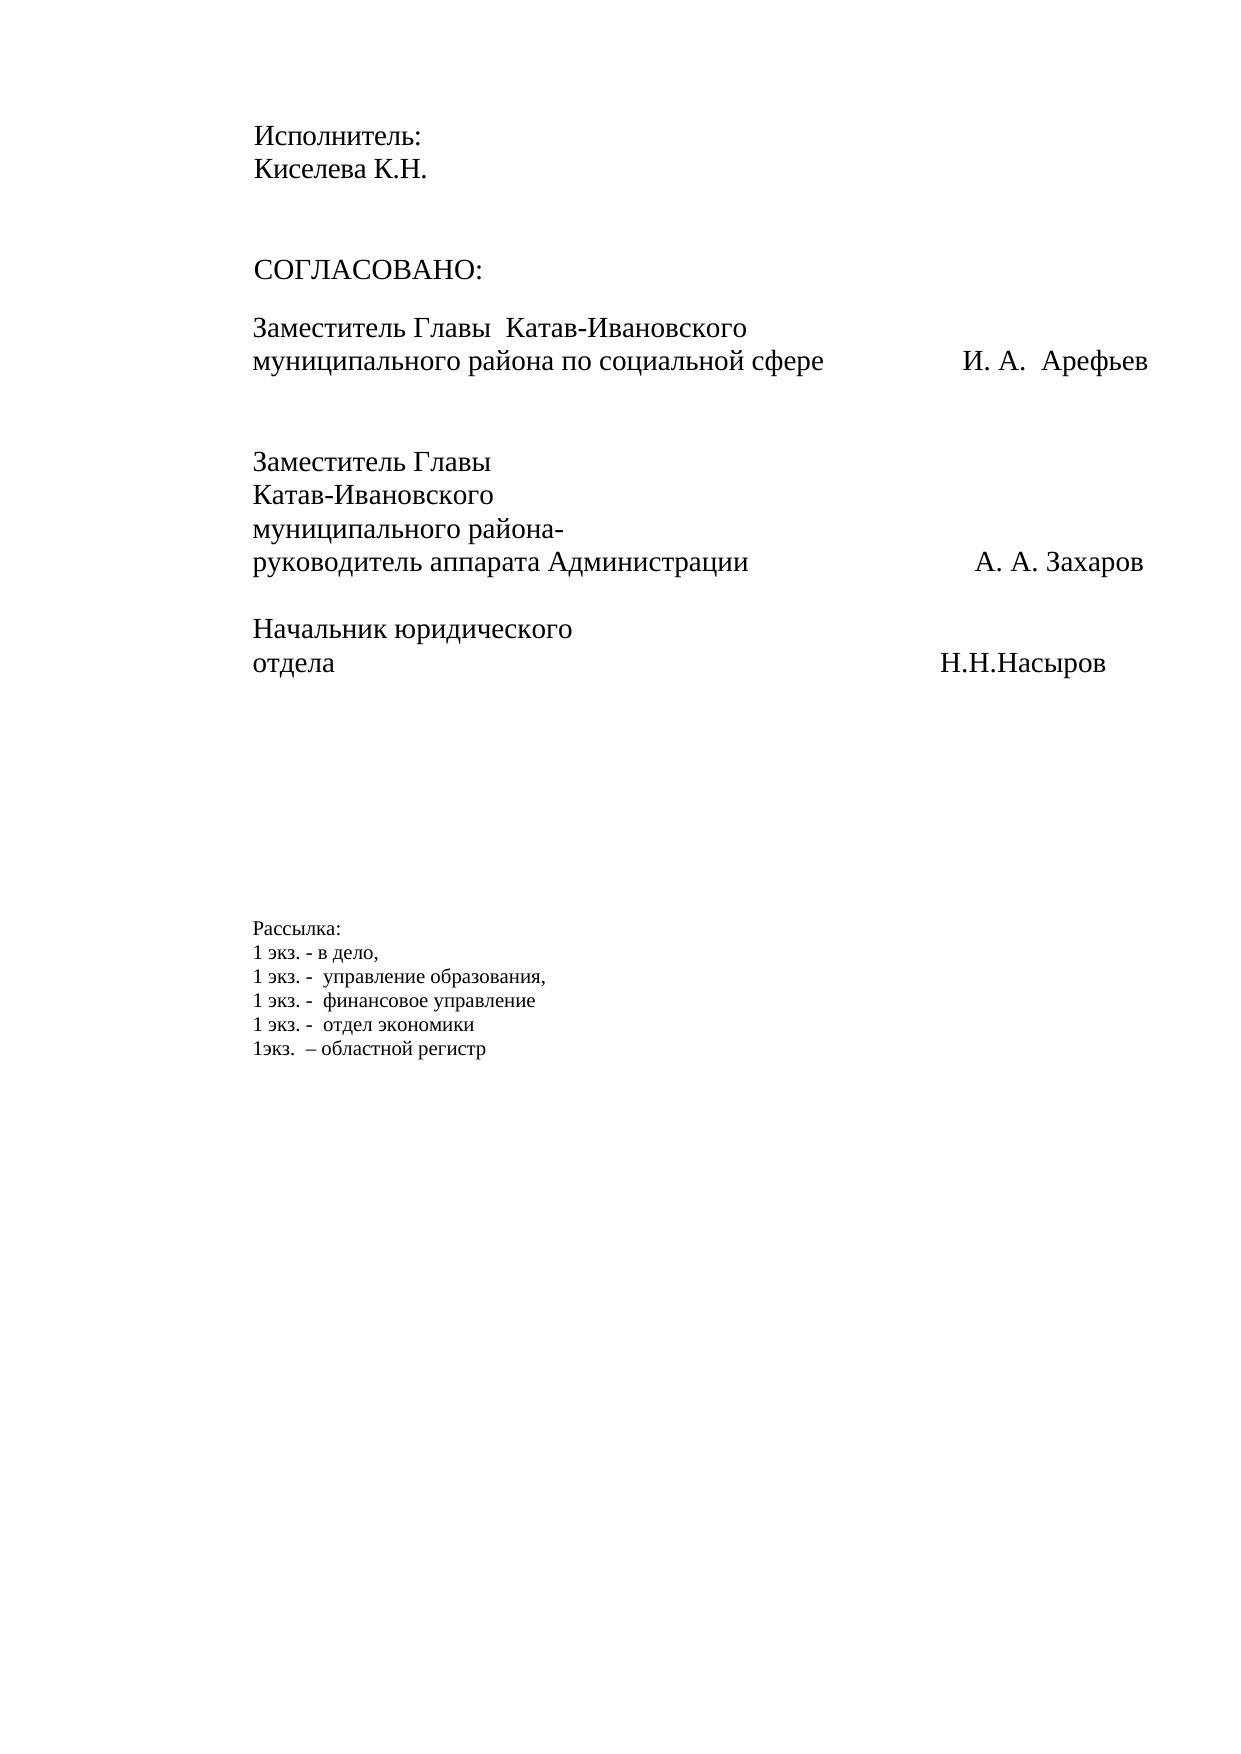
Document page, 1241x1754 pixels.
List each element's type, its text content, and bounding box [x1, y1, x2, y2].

text 1 экз. - финансовое управление [177, 988, 1152, 1012]
text Киселева К.Н. [179, 152, 1152, 185]
text Заместитель Главы [177, 444, 1152, 477]
text Заместитель Главы Катав-Ивановского [177, 310, 1152, 343]
text Начальник юридического [177, 612, 1152, 645]
text СОГЛАСОВАНО: [179, 252, 1152, 286]
text отдела Н.Н.Насыров [177, 645, 1152, 679]
text 1 экз. - отдел экономики [177, 1012, 1152, 1036]
text 1экз. – областной регистр [177, 1036, 1152, 1060]
text Катав-Ивановского [177, 477, 1152, 511]
text руководитель аппарата Администрации А. А. Захаров [177, 544, 1152, 578]
text 1 экз. - в дело, [177, 940, 1152, 964]
text 1 экз. - управление образования, [177, 964, 1152, 988]
text муниципального района по социальной сфере И. А. Арефьев [177, 343, 1152, 377]
text Рассылка: [177, 916, 1152, 940]
text Исполнитель: [179, 118, 1152, 152]
text муниципального района- [177, 511, 1152, 544]
